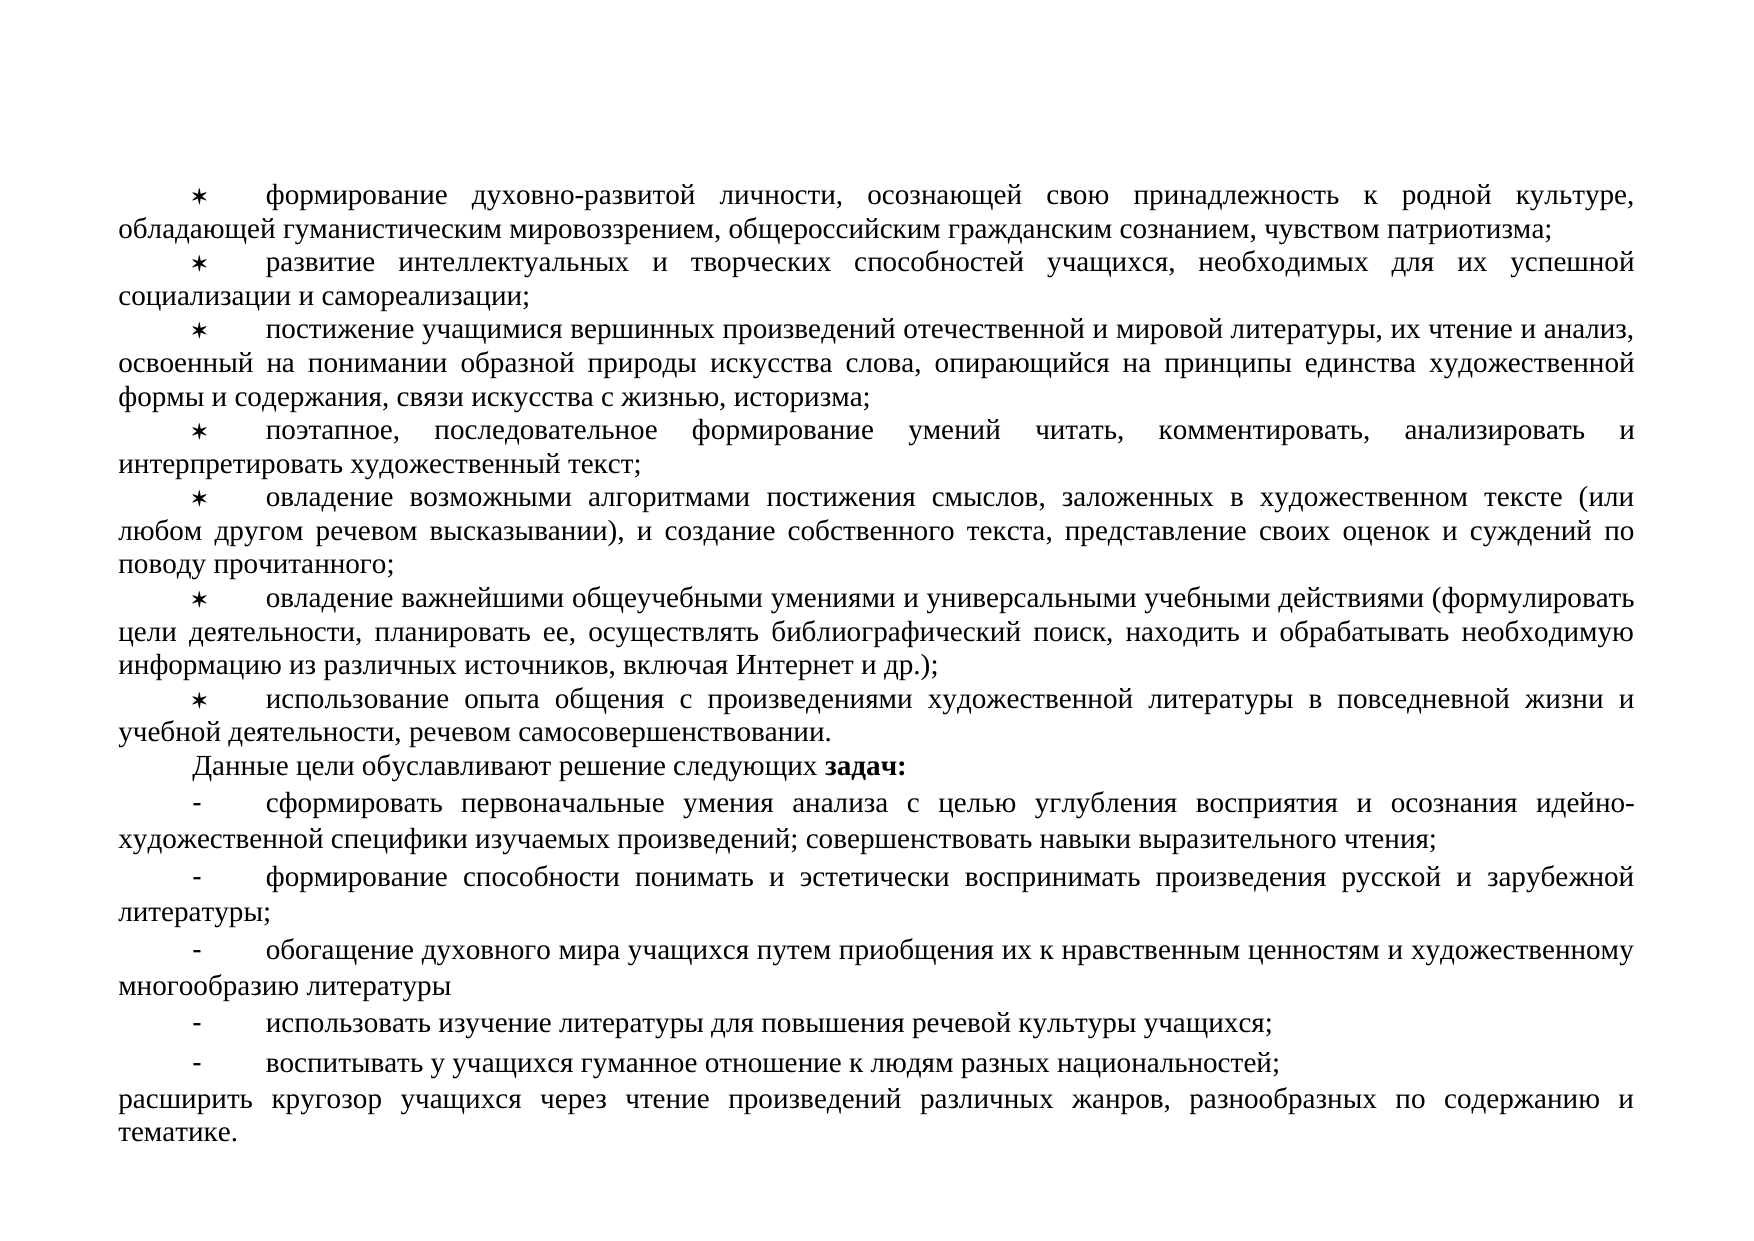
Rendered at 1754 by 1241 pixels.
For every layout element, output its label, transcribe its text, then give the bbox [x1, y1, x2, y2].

list развитие интеллектуальных и творческих способностей учащихся, необходимых для их успешной социализации и самореализации; [118, 244, 1636, 312]
list поэтапное, последовательное формирование умений читать, комментировать, анализировать и интерпретировать художественный текст; [118, 412, 1636, 479]
list обогащение духовного мира учащихся путем приобщения их к нравственным ценностям и художественному многообразию литературы [118, 928, 1636, 1001]
list сформировать первоначальные умения анализа с целью углубления восприятия и осознания идейно-художественной специфики изучаемых произведений; совершенствовать навыки выразительного чтения; [118, 782, 1636, 855]
list использовать изучение литературы для повышения речевой культуры учащихся; [118, 1001, 1636, 1041]
list формирование способности понимать и эстетически воспринимать произведения русской и зарубежной литературы; [118, 855, 1636, 928]
list овладение важнейшими общеучебными умениями и универсальными учебными действиями (формулировать цели деятельности, планировать ее, осуществлять библиографический поиск, находить и обрабатывать необходимую информацию из различных источников, включая Интернет и др.); [118, 580, 1636, 681]
text Данные цели обуславливают решение следующих задач: [118, 748, 1636, 782]
list формирование духовно-развитой личности, осознающей свою принадлежность к родной культуре, обладающей гуманистическим мировоззрением, общероссийским гражданским сознанием, чувством патриотизма; [118, 177, 1636, 244]
list овладение возможными алгоритмами постижения смыслов, заложенных в художественном тексте (или любом другом речевом высказывании), и создание собственного текста, представление своих оценок и суждений по поводу прочитанного; [118, 479, 1636, 580]
list постижение учащимися вершинных произведений отечественной и мировой литературы, их чтение и анализ, освоенный на понимании образной природы искусства слова, опирающийся на принципы единства художественной формы и содержания, связи искусства с жизнью, историзма; [118, 312, 1636, 412]
text расширить кругозор учащихся через чтение произведений различных жанров, разнообразных по содержанию и тематике. [118, 1081, 1636, 1148]
list использование опыта общения с произведениями художественной литературы в повседневной жизни и учебной деятельности, речевом самосовершенствовании. [118, 681, 1636, 748]
list воспитывать у учащихся гуманное отношение к людям разных национальностей; [118, 1041, 1636, 1081]
